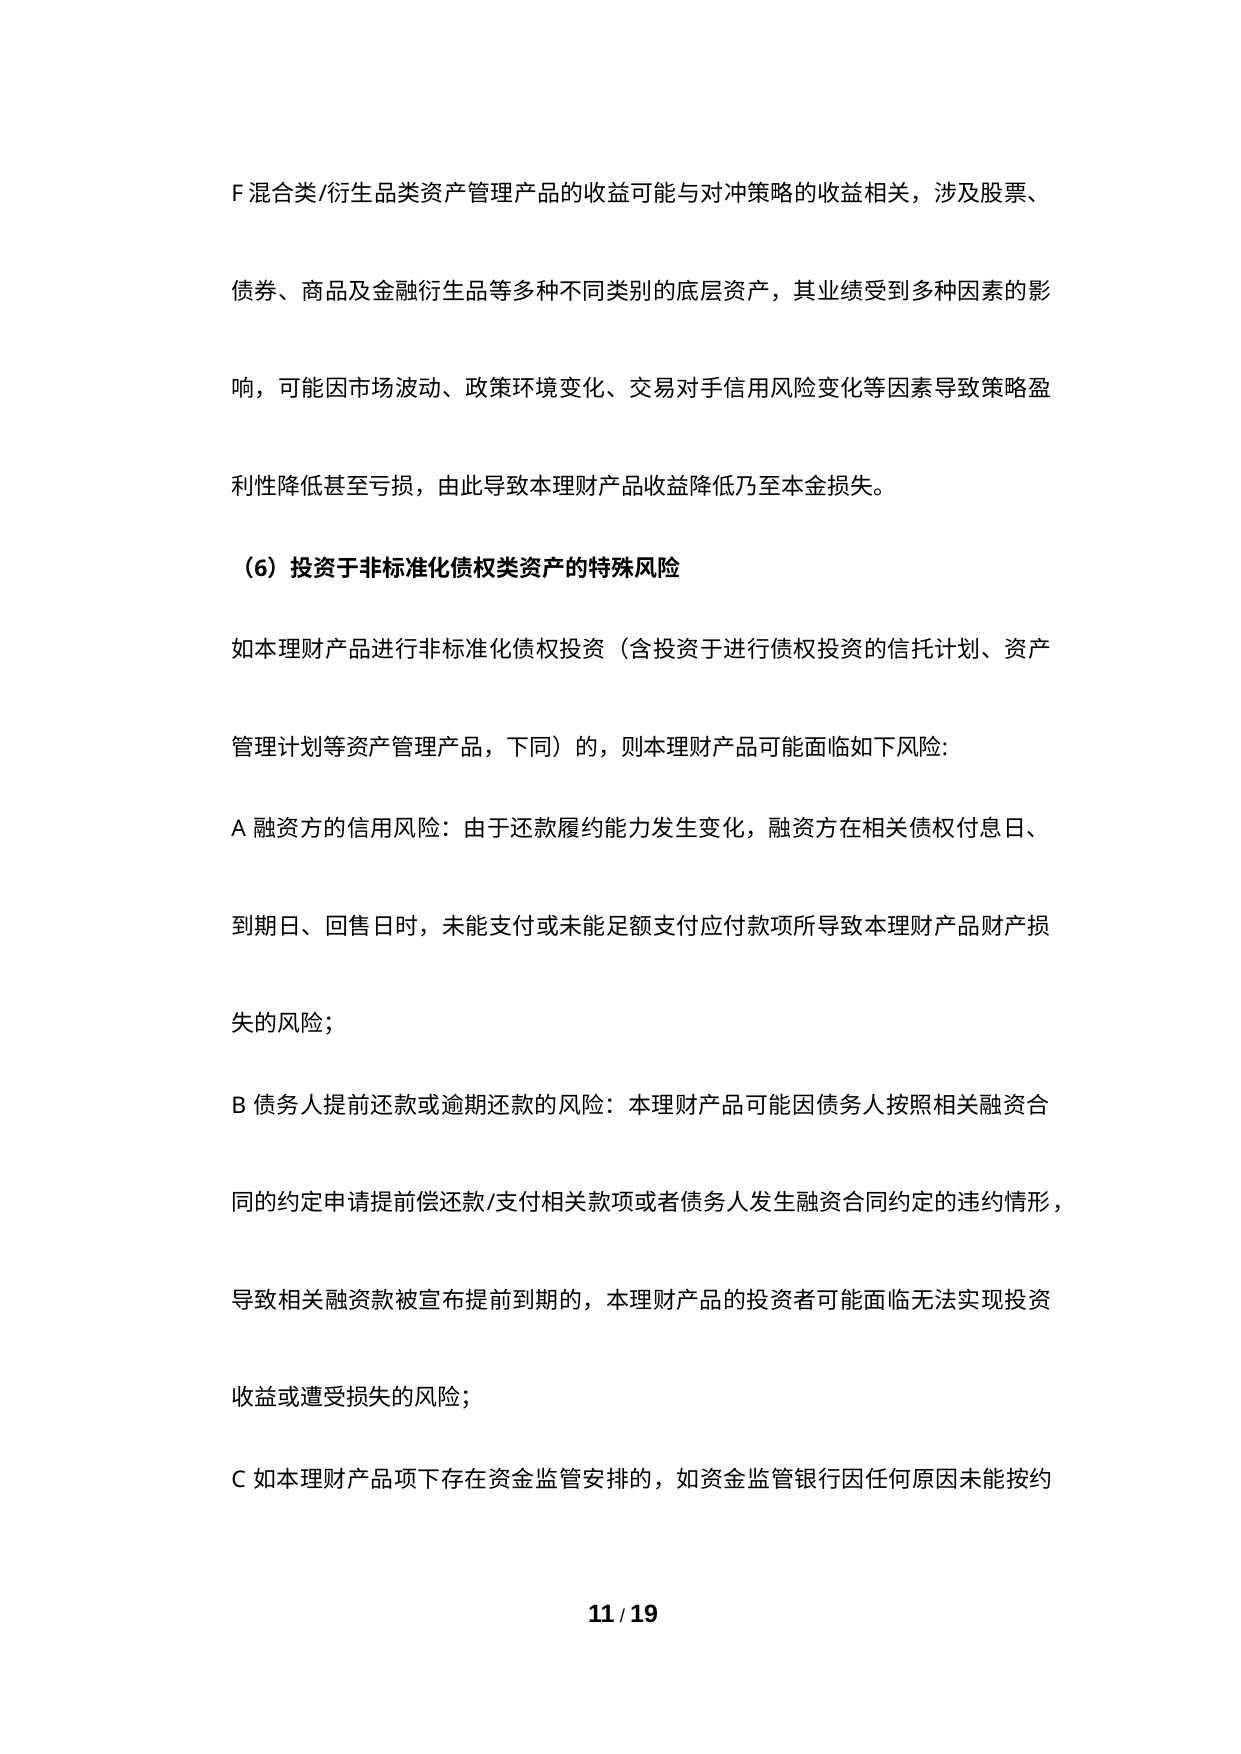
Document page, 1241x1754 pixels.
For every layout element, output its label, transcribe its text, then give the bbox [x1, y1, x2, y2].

text 如本理财产品进行非标准化债权投资（含投资于进行债权投资的信托计划、资产管理计划等资产管理产品，下同）的，则本理财产品可能面临如下风险: [231, 615, 1053, 778]
text F混合类/衍生品类资产管理产品的收益可能与对冲策略的收益相关，涉及股票、债券、商品及金融衍生品等多种不同类别的底层资产，其业绩受到多种因素的影响，可能因市场波动、政策环境变化、交易对手信用风险变化等因素导致策略盈利性降低甚至亏损，由此导致本理财产品收益降低乃至本金损失。 [231, 159, 1053, 517]
text （6）投资于非标准化债权类资产的特殊风险 [231, 533, 1053, 598]
text B 债务人提前还款或逾期还款的风险：本理财产品可能因债务人按照相关融资合同的约定申请提前偿还款/支付相关款项或者债务人发生融资合同约定的违约情形，导致相关融资款被宣布提前到期的，本理财产品的投资者可能面临无法实现投资收益或遭受损失的风险； [231, 1071, 1053, 1428]
text A 融资方的信用风险：由于还款履约能力发生变化，融资方在相关债权付息日、到期日、回售日时，未能支付或未能足额支付应付款项所导致本理财产品财产损失的风险； [231, 794, 1053, 1054]
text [231, 1445, 1053, 1510]
